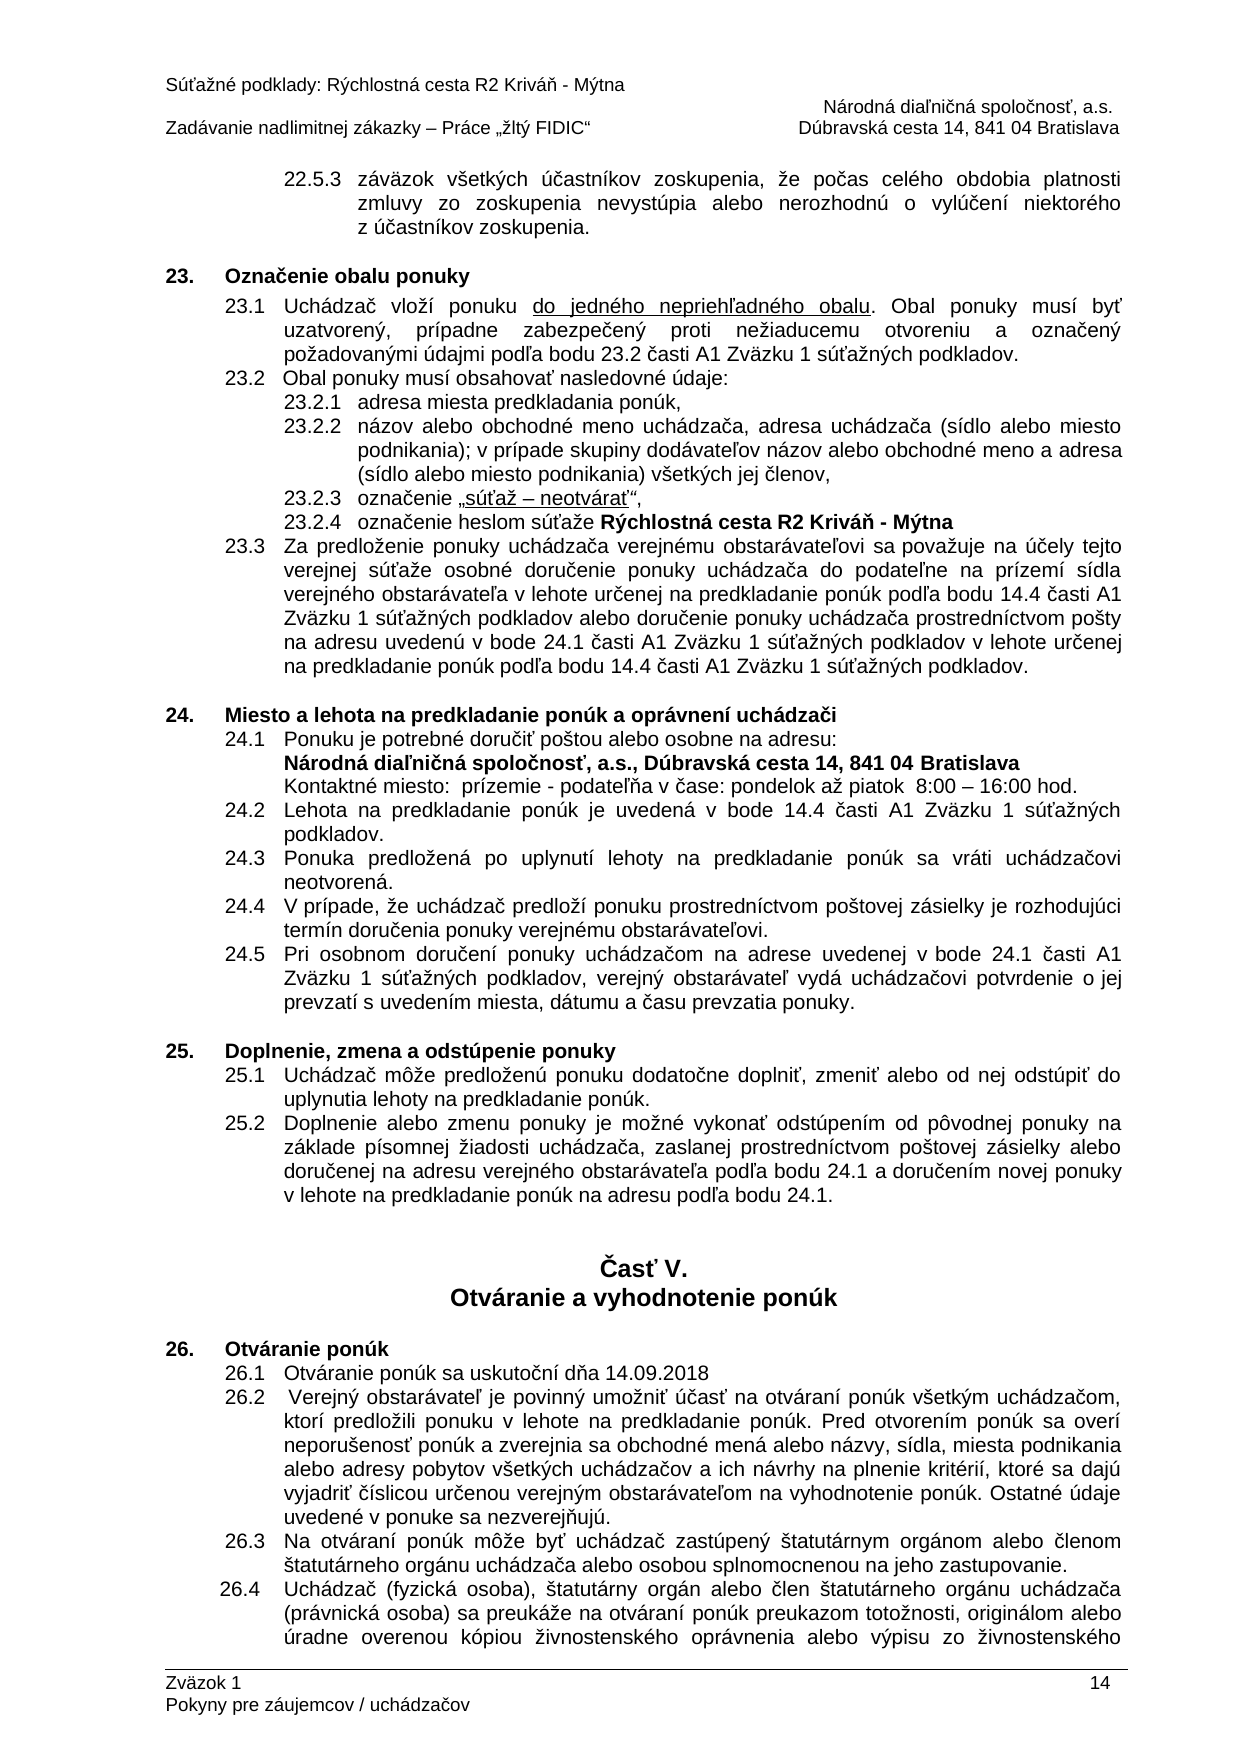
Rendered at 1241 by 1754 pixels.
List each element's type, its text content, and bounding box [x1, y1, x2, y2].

text 23.2.3 označenie „súťaž – neotvárať“, [283, 486, 1122, 510]
text 25.2 Doplnenie alebo zmenu ponuky je možné vykonať odstúpením od pôvodnej ponuky na základe písomnej žiadosti uchádzača, zaslanej prostredníctvom poštovej zásielky alebo doručenej na adresu verejného obstarávateľa podľa bodu 24.1 a doručením novej ponuky v lehote na predkladanie ponúk na adresu podľa bodu 24.1. [224, 1111, 1122, 1207]
text 25. Doplnenie, zmena a odstúpenie ponuky [165, 1039, 1122, 1063]
text 26.1 Otváranie ponúk sa uskutoční dňa 14.09.2018 [224, 1361, 1122, 1385]
text 24.3 Ponuka predložená po uplynutí lehoty na predkladanie ponúk sa vráti uchádzačovi neotvorená. [224, 846, 1122, 894]
text 24. Miesto a lehota na predkladanie ponúk a oprávnení uchádzači [165, 702, 1122, 726]
text 24.5 Pri osobnom doručení ponuky uchádzačom na adrese uvedenej v bode 24.1 časti A1 Zväzku 1 súťažných podkladov, verejný obstarávateľ vydá uchádzačovi potvrdenie o jej prevzatí s uvedením miesta, dátumu a času prevzatia ponuky. [224, 942, 1122, 1014]
text 24.4 V prípade, že uchádzač predloží ponuku prostredníctvom poštovej zásielky je rozhodujúci termín doručenia ponuky verejnému obstarávateľovi. [224, 894, 1122, 942]
text Kontaktné miesto: prízemie - podateľňa v čase: pondelok až piatok 8:00 – 16:00 hod. [224, 774, 1122, 798]
text 22.5.3 záväzok všetkých účastníkov zoskupenia, že počas celého obdobia platnosti zmluvy zo zoskupenia nevystúpia alebo nerozhodnú o vylúčení niektorého z účastníkov zoskupenia. [283, 167, 1122, 239]
text 23.2.4 označenie heslom súťaže Rýchlostná cesta R2 Kriváň - Mýtna [283, 510, 1122, 534]
text 25.1 Uchádzač môže predloženú ponuku dodatočne doplniť, zmeniť alebo od nej odstúpiť do uplynutia lehoty na predkladanie ponúk. [224, 1063, 1122, 1111]
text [219, 1577, 1122, 1648]
text 23.2.2 názov alebo obchodné meno uchádzača, adresa uchádzača (sídlo alebo miesto podnikania); v prípade skupiny dodávateľov názov alebo obchodné meno a adresa (sídlo alebo miesto podnikania) všetkých jej členov, [283, 414, 1122, 486]
subtitle Otváranie a vyhodnotenie ponúk [165, 1283, 1122, 1312]
subtitle 26. Otváranie ponúk [165, 1337, 1122, 1361]
text Časť V. [165, 1254, 1122, 1283]
list 23.2 Obal ponuky musí obsahovať nasledovné údaje: [224, 366, 1122, 390]
text 23.2.1 adresa miesta predkladania ponúk, [283, 390, 1122, 414]
text 24.1 Ponuku je potrebné doručiť poštou alebo osobne na adresu: [224, 726, 1122, 750]
list 23.1 Uchádzač vloží ponuku do jedného nepriehľadného obalu. Obal ponuky musí byť uzatvorený, prípadne zabezpečený proti nežiaducemu otvoreniu a označený požadovanými údajmi podľa bodu 23.2 časti A1 Zväzku 1 súťažných podkladov. [224, 294, 1122, 366]
text 26.3 Na otváraní ponúk môže byť uchádzač zastúpený štatutárnym orgánom alebo členom štatutárneho orgánu uchádzača alebo osobou splnomocnenou na jeho zastupovanie. [224, 1529, 1122, 1577]
text 26.2 Verejný obstarávateľ je povinný umožniť účasť na otváraní ponúk všetkým uchádzačom, ktorí predložili ponuku v lehote na predkladanie ponúk. Pred otvorením ponúk sa overí neporušenosť ponúk a zverejnia sa obchodné mená alebo názvy, sídla, miesta podnikania alebo adresy pobytov všetkých uchádzačov a ich návrhy na plnenie kritérií, ktoré sa dajú vyjadriť číslicou určenou verejným obstarávateľom na vyhodnotenie ponúk. Ostatné údaje uvedené v ponuke sa nezverejňujú. [224, 1385, 1122, 1529]
text 24.2 Lehota na predkladanie ponúk je uvedená v bode 14.4 časti A1 Zväzku 1 súťažných podkladov. [224, 798, 1122, 846]
text Národná diaľničná spoločnosť, a.s., Dúbravská cesta 14, 841 04 Bratislava [224, 750, 1122, 774]
text 23.3 Za predloženie ponuky uchádzača verejnému obstarávateľovi sa považuje na účely tejto verejnej súťaže osobné doručenie ponuky uchádzača do podateľne na prízemí sídla verejného obstarávateľa v lehote určenej na predkladanie ponúk podľa bodu 14.4 časti A1 Zväzku 1 súťažných podkladov alebo doručenie ponuky uchádzača prostredníctvom pošty na adresu uvedenú v bode 24.1 časti A1 Zväzku 1 súťažných podkladov v lehote určenej na predkladanie ponúk podľa bodu 14.4 časti A1 Zväzku 1 súťažných podkladov. [224, 534, 1122, 677]
subtitle 23. Označenie obalu ponuky [165, 264, 1122, 288]
